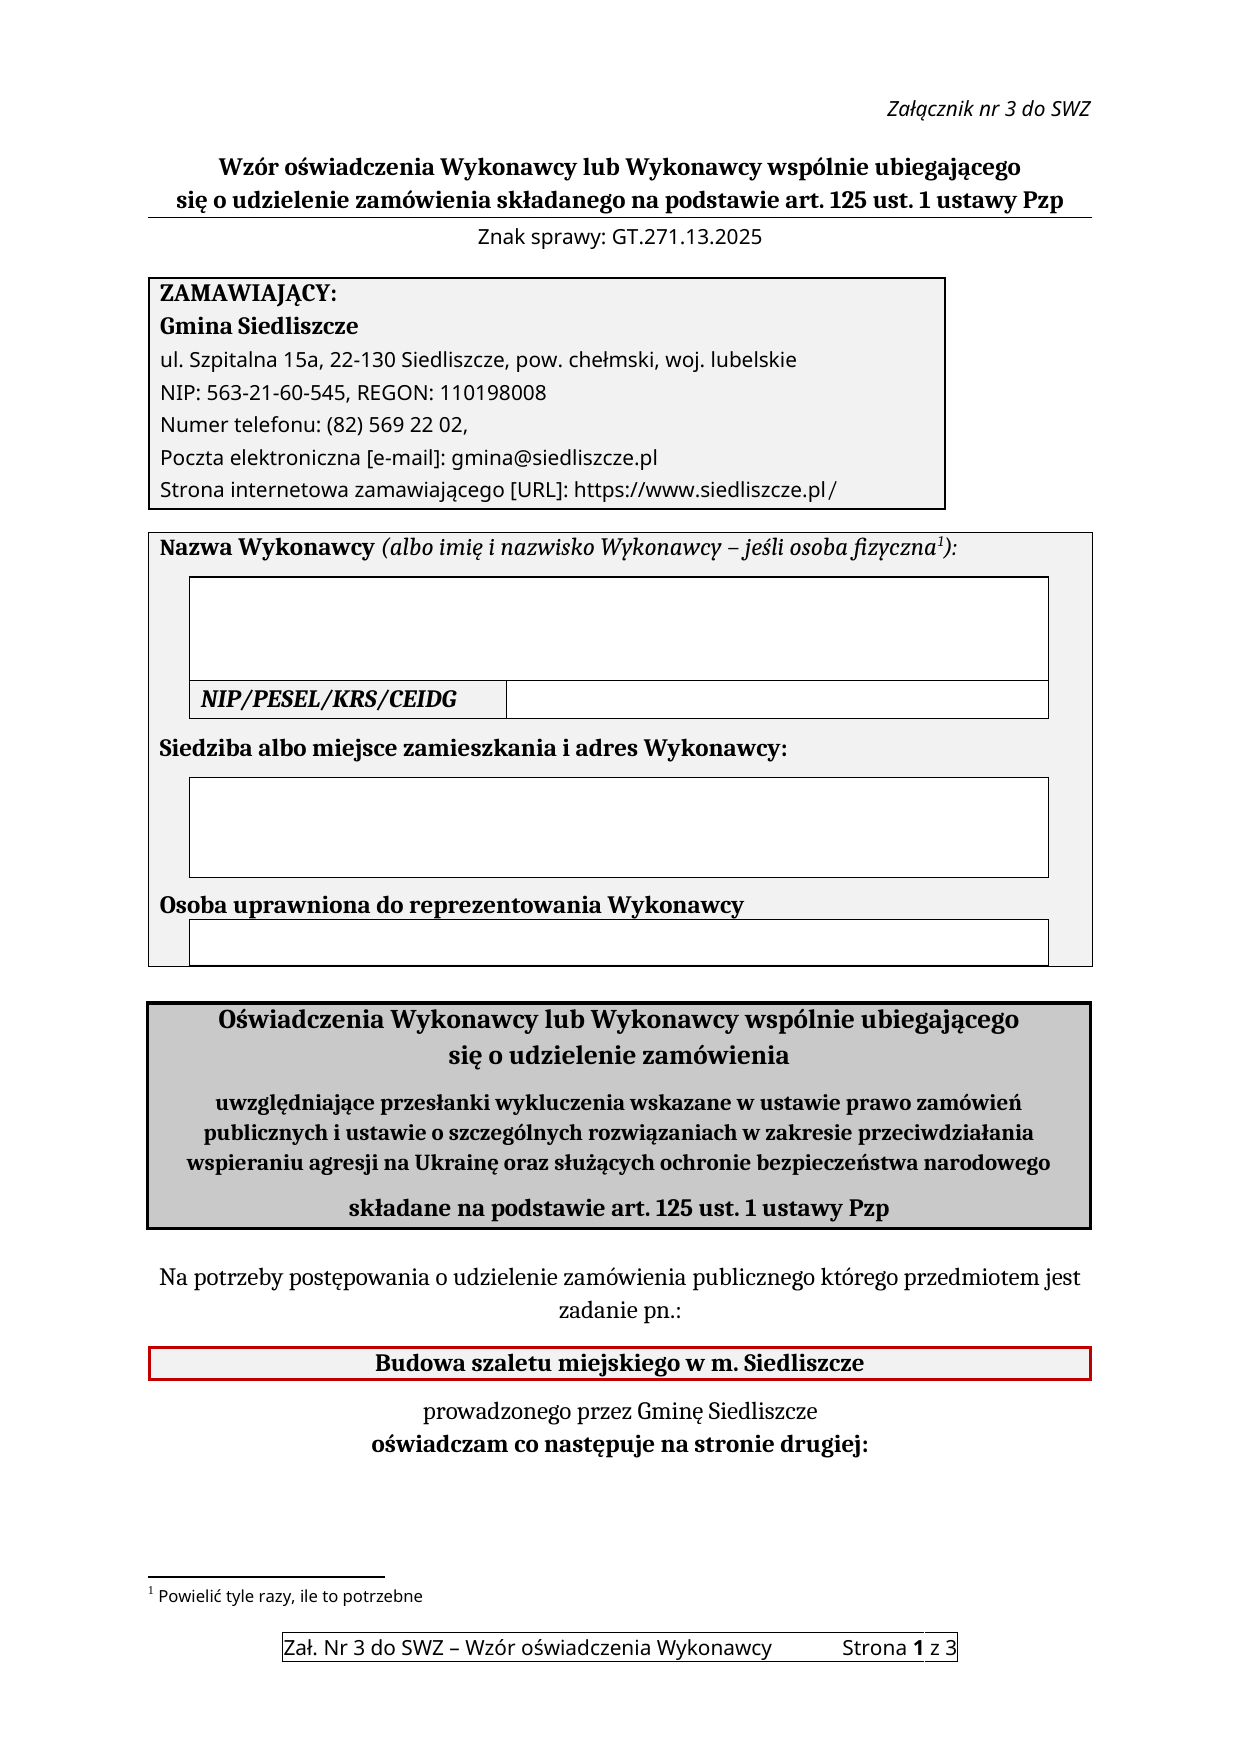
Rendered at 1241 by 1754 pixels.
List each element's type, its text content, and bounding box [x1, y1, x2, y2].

table_header Budowa szaletu miejskiego w m. Siedliszcze [151, 1349, 1089, 1378]
text się o udzielenie zamówienia składanego na podstawie art. 125 ust. 1 ustawy Pzp [148, 186, 1092, 217]
text Wzór oświadczenia Wykonawcy lub Wykonawcy wspólnie ubiegającego [148, 153, 1092, 182]
table_header ZAMAWIAJĄCY: Gmina Siedliszcze ul. Szpitalna 15a, 22-130 Siedliszcze, pow. chełmski, woj. lubelskie NIP: 563-21-60-545, REGON: 110198008 Numer telefonu: (82) 569 22 02, Poczta elektroniczna [e-mail]: gmina@siedliszcze.pl Strona internetowa zamawiającego [URL]: https://www.siedliszcze.pl/ [150, 279, 944, 508]
text Na potrzeby postępowania o udzielenie zamówienia publicznego którego przedmiotem jest zadanie pn.: [148, 1263, 1092, 1325]
table_header Oświadczenia Wykonawcy lub Wykonawcy wspólnie ubiegającego się o udzielenie zamówienia uwzględniające przesłanki wykluczenia wskazane w ustawie prawo zamówień publicznych i ustawie o szczególnych rozwiązaniach w zakresie przeciwdziałania wspieraniu agresji na Ukrainę oraz służących ochronie bezpieczeństwa narodowego składane na podstawie art. 125 ust. 1 ustawy Pzp [149, 1005, 1089, 1227]
text Załącznik nr 3 do SWZ [148, 94, 1092, 123]
table_header Nazwa Wykonawcy (albo imię i nazwisko Wykonawcy – jeśli osoba fizyczna): Siedziba albo miejsce zamieszkania i adres Wykonawcy: Osoba uprawniona do reprezentowania Wykonawcy [149, 533, 1092, 966]
text Znak sprawy: GT.271.13.2025 [148, 222, 1092, 251]
text prowadzonego przez Gminę Siedliszcze [148, 1397, 1092, 1426]
text oświadczam co następuje na stronie drugiej: [148, 1430, 1092, 1459]
